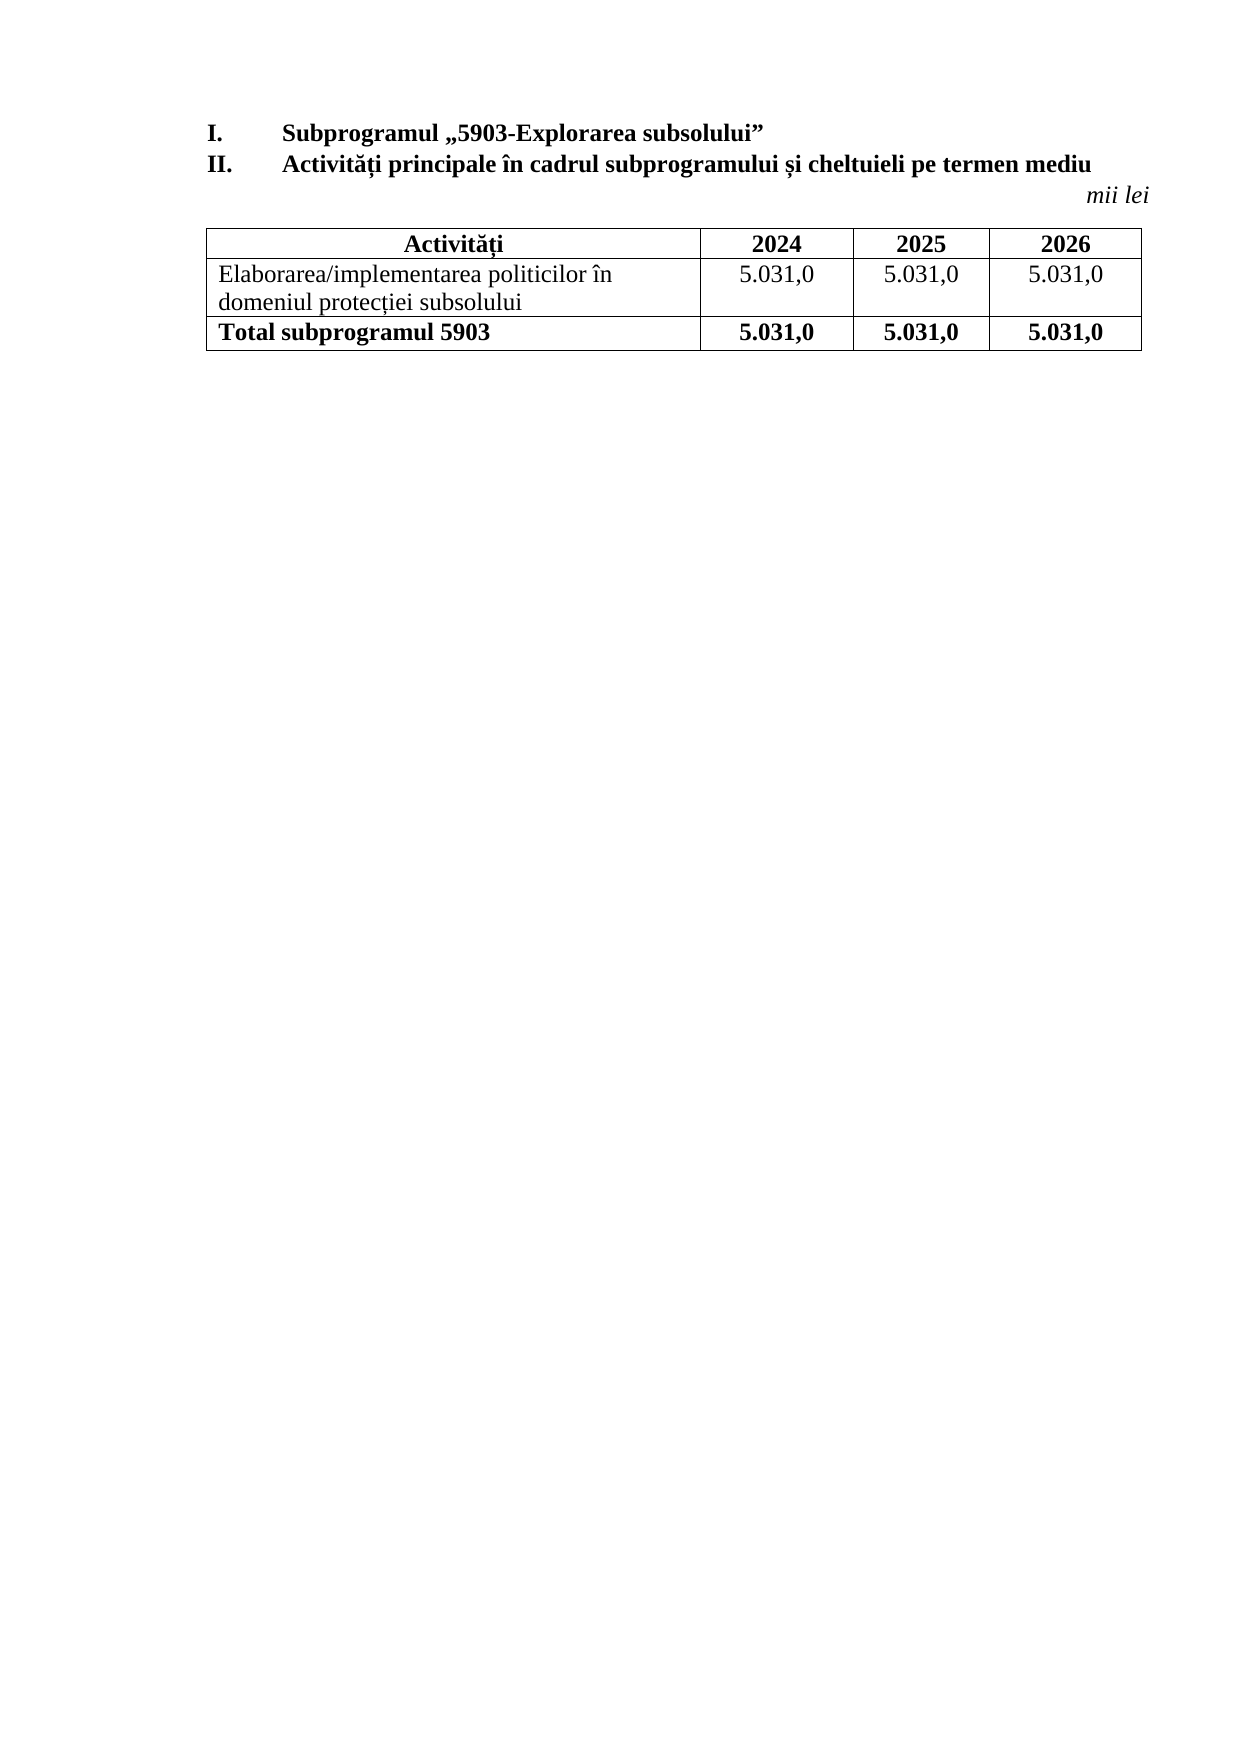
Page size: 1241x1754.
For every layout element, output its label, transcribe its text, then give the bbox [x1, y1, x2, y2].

table_header 2024 [701, 229, 853, 258]
table_header 2025 [854, 229, 989, 258]
table_cell 5.031,0 [990, 317, 1141, 349]
table_header 2026 [990, 229, 1141, 258]
table_cell 5.031,0 [701, 259, 853, 316]
table_header Activități [207, 229, 700, 258]
table_cell 5.031,0 [854, 317, 989, 349]
table_cell 5.031,0 [854, 259, 989, 316]
table_cell Elaborarea/implementarea politicilor în domeniul protecției subsolului [207, 259, 700, 316]
table_cell Total subprogramul 5903 [207, 317, 700, 349]
list Activități principale în cadrul subprogramului și cheltuieli pe termen mediu [207, 149, 1152, 178]
list Subprogramul „5903-Explorarea subsolului” [207, 118, 1152, 147]
table_cell 5.031,0 [990, 259, 1141, 316]
list mii lei [282, 180, 1152, 209]
table_cell 5.031,0 [701, 317, 853, 349]
